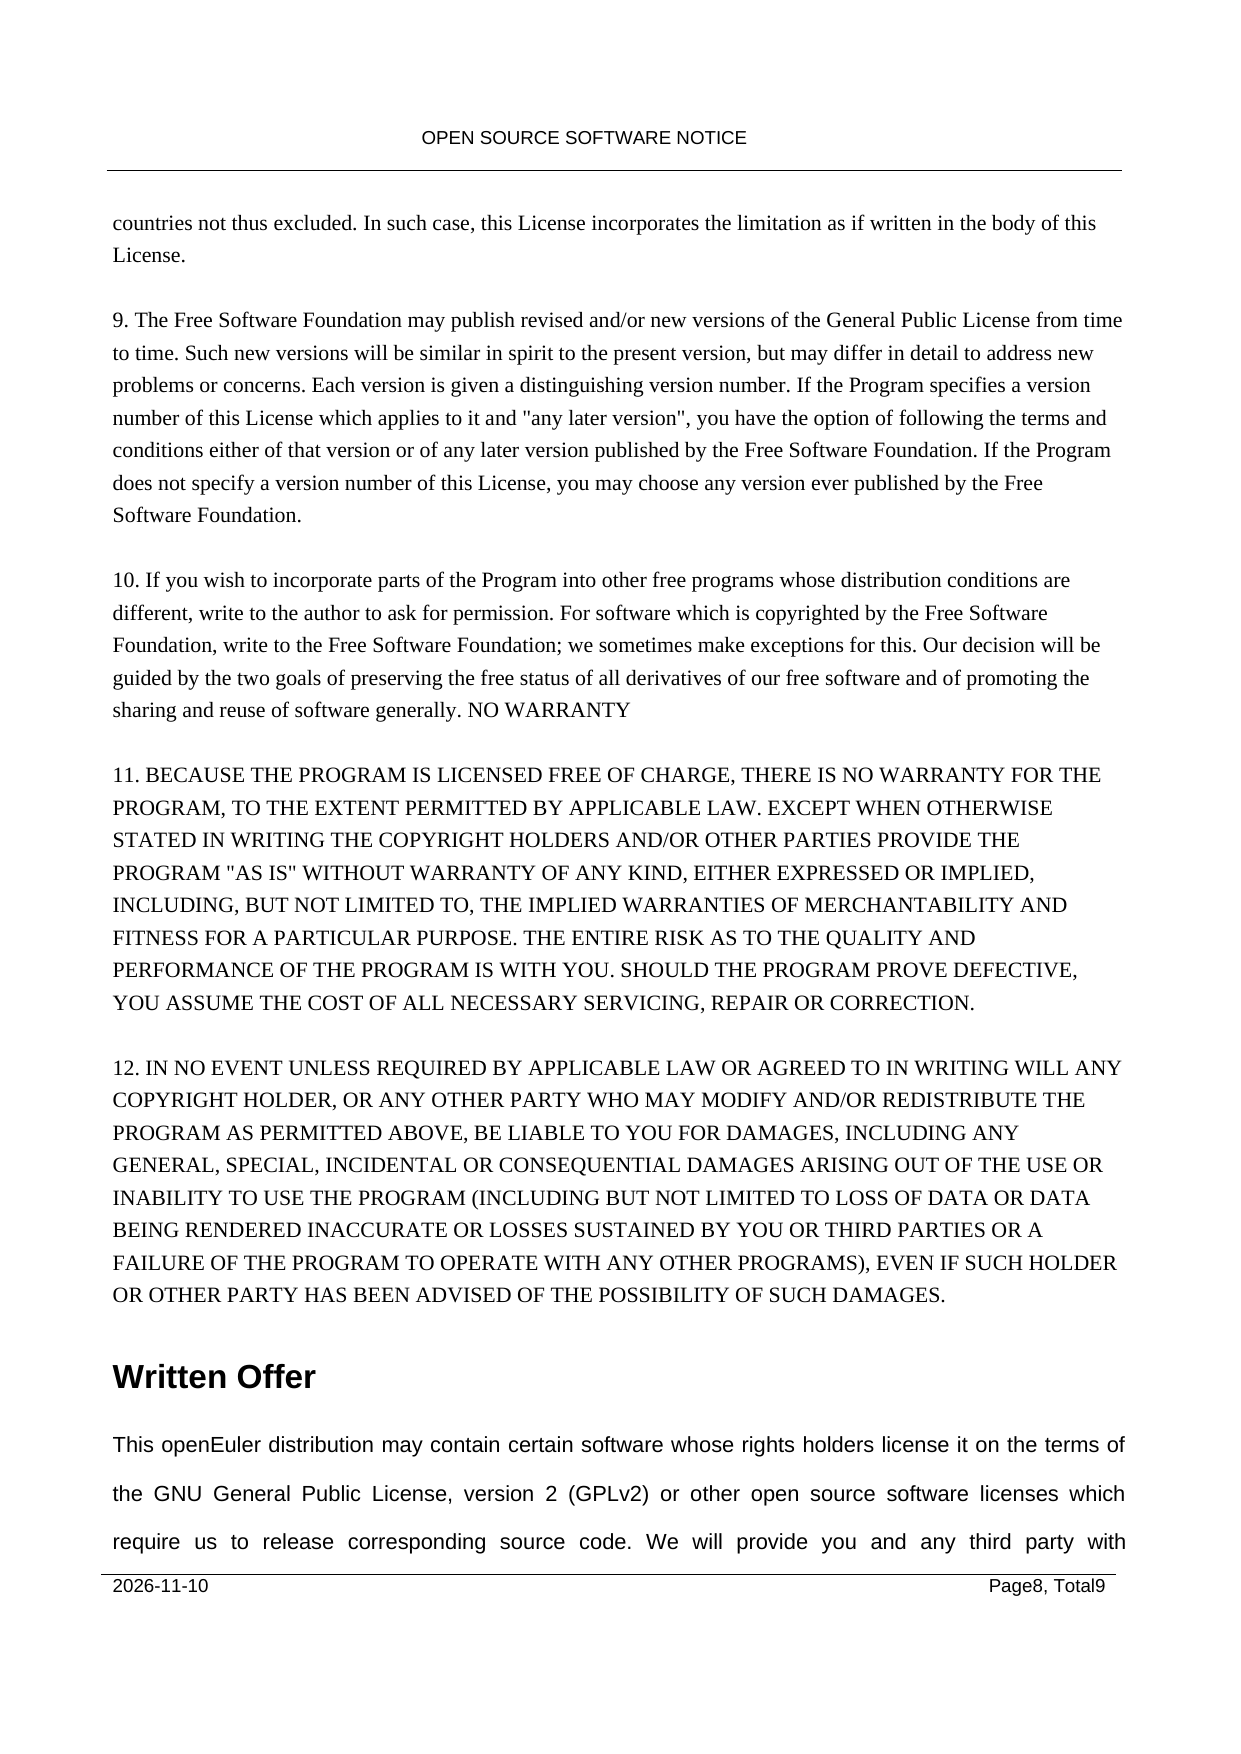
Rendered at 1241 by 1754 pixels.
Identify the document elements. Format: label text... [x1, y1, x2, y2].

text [112, 206, 1128, 1344]
text Written Offer [112, 1344, 1128, 1409]
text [112, 1428, 1128, 1558]
